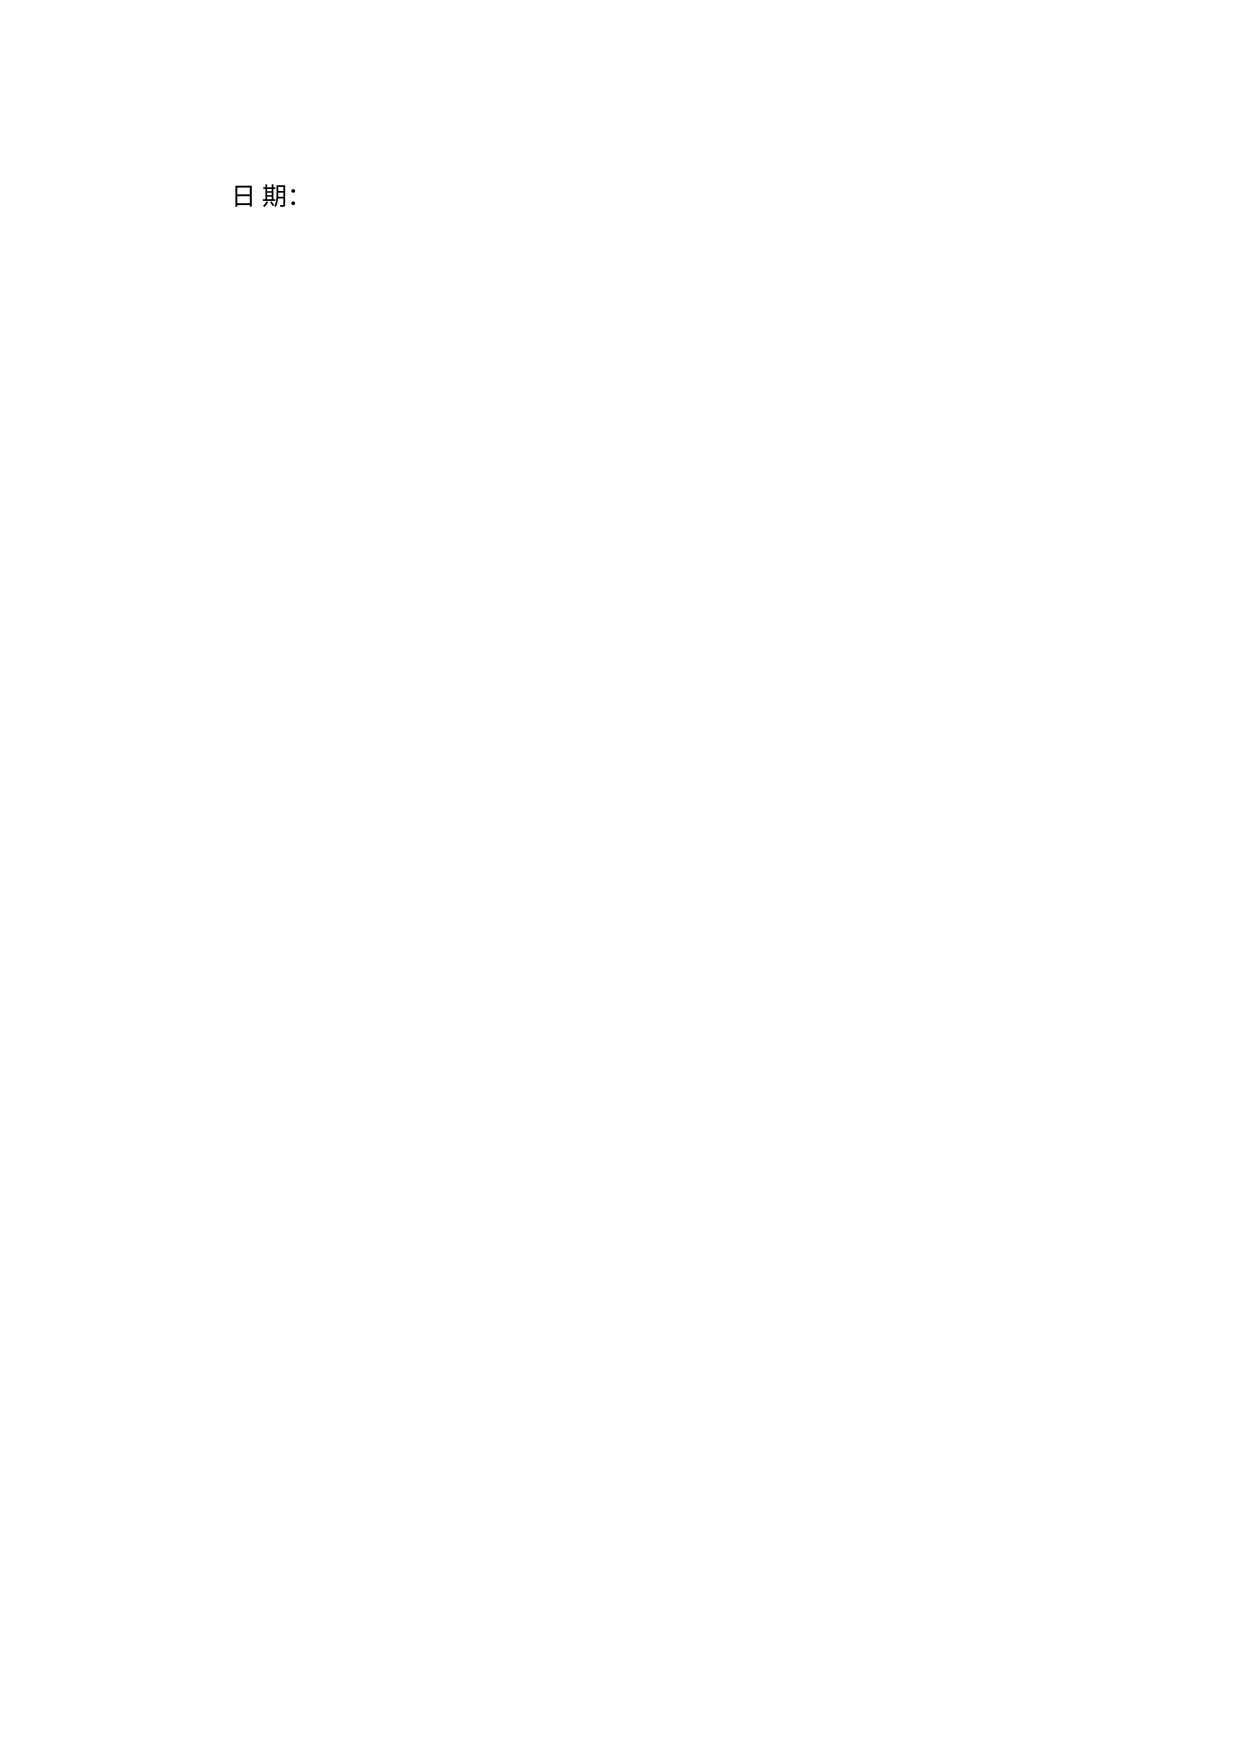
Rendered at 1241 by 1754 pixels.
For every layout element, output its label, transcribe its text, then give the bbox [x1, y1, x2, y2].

text 日 期： [187, 162, 1053, 227]
